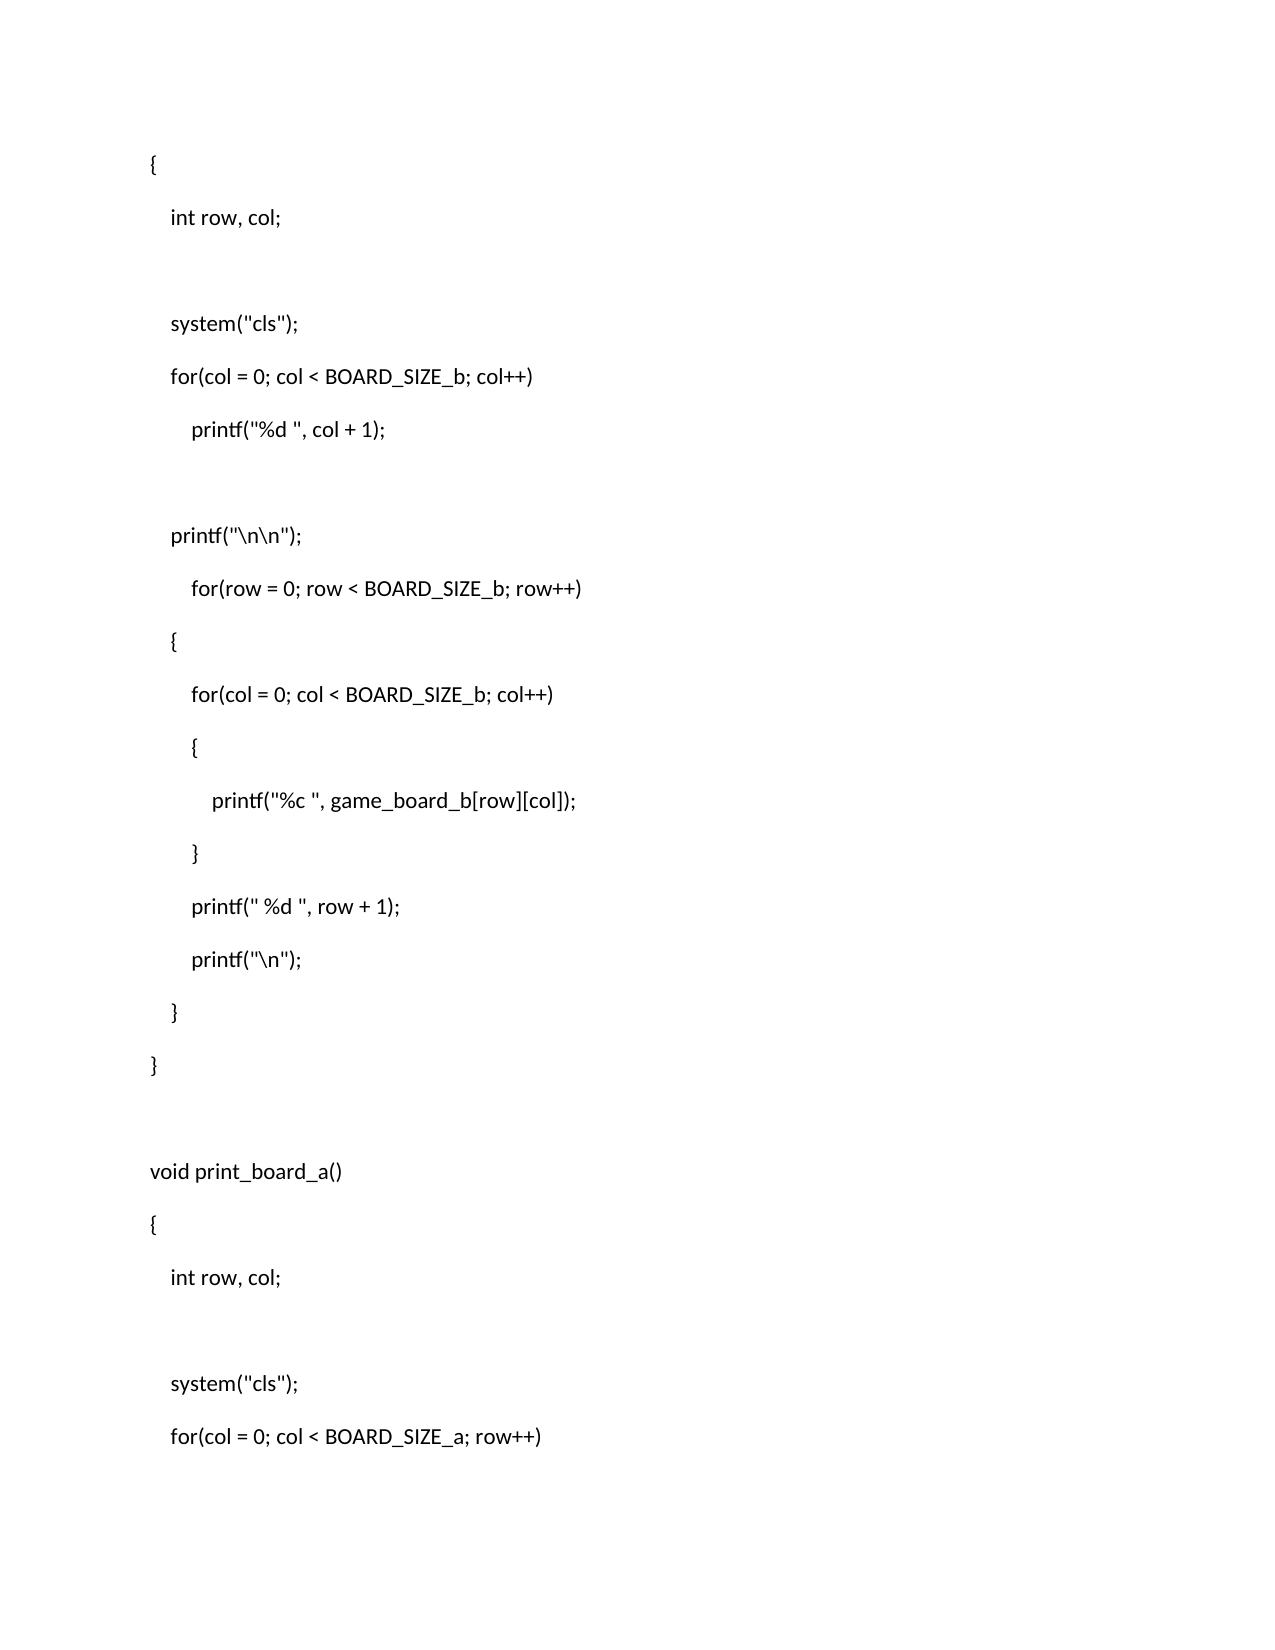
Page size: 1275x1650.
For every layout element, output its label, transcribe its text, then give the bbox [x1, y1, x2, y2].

text } [150, 998, 1125, 1026]
text { [150, 150, 1125, 178]
text for(row = 0; row < BOARD_SIZE_b; row++) [150, 574, 1125, 602]
text for(col = 0; col < BOARD_SIZE_a; row++) [150, 1422, 1125, 1451]
text system("cls"); [150, 1369, 1125, 1397]
text void print_board_a() [150, 1157, 1125, 1185]
text { [150, 627, 1125, 655]
text } [150, 1051, 1125, 1079]
text } [150, 839, 1125, 867]
text { [150, 1210, 1125, 1238]
text for(col = 0; col < BOARD_SIZE_b; col++) [150, 362, 1125, 390]
text for(col = 0; col < BOARD_SIZE_b; col++) [150, 680, 1125, 708]
text printf(" %d ", row + 1); [150, 892, 1125, 920]
text printf("\n"); [150, 945, 1125, 973]
text int row, col; [150, 203, 1125, 231]
text printf("%d ", col + 1); [150, 415, 1125, 443]
text system("cls"); [150, 309, 1125, 337]
text { [150, 733, 1125, 761]
text int row, col; [150, 1263, 1125, 1291]
text printf("\n\n"); [150, 521, 1125, 549]
text printf("%c ", game_board_b[row][col]); [150, 786, 1125, 814]
